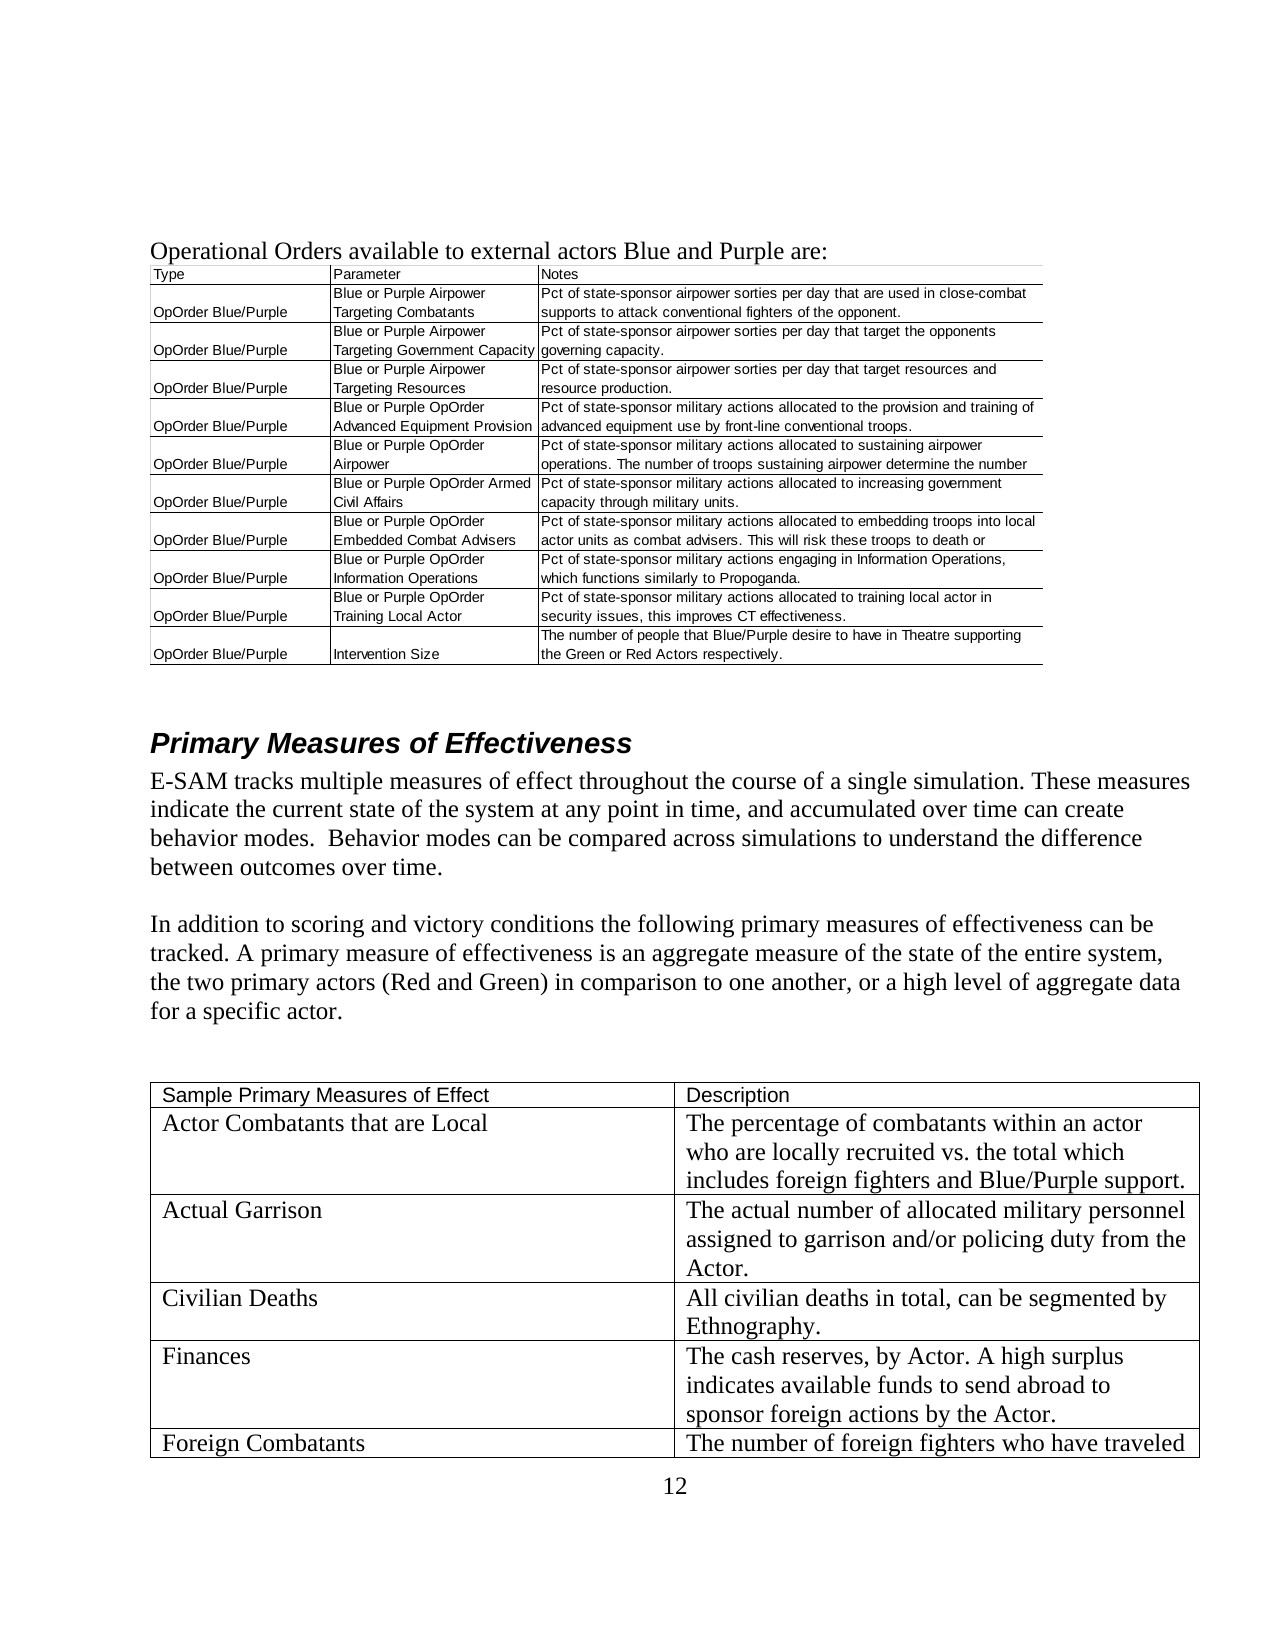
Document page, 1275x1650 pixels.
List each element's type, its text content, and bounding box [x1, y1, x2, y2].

table_cell Actor Combatants that are Local [151, 1108, 674, 1194]
text In addition to scoring and victory conditions the following primary measures of effectiveness can be tracked. A primary measure of effectiveness is an aggregate measure of the state of the entire system, the two primary actors (Red and Green) in comparison to one another, or a high level of aggregate data for a specific actor. [150, 909, 1200, 1024]
table_header Description [675, 1083, 1199, 1107]
table_cell All civilian deaths in total, can be segmented by Ethnography. [675, 1283, 1199, 1340]
table_cell Foreign Combatants [151, 1429, 674, 1457]
table_cell The cash reserves, by Actor. A high surplus indicates available funds to send abroad to sponsor foreign actions by the Actor. [675, 1341, 1199, 1427]
text E-SAM tracks multiple measures of effect throughout the course of a single simulation. These measures indicate the current state of the system at any point in time, and accumulated over time can create behavior modes. Behavior modes can be compared across simulations to understand the difference between outcomes over time. [150, 766, 1200, 881]
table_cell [675, 1429, 1199, 1457]
table_cell Actual Garrison [151, 1195, 674, 1282]
text Operational Orders available to external actors Blue and Purple are: [150, 236, 1200, 265]
table_cell The percentage of combatants within an actor who are locally recruited vs. the total which includes foreign fighters and Blue/Purple support. [675, 1108, 1199, 1194]
subtitle Primary Measures of Effectiveness [150, 726, 1200, 759]
table_cell The actual number of allocated military personnel assigned to garrison and/or policing duty from the Actor. [675, 1195, 1199, 1282]
table_cell Civilian Deaths [151, 1283, 674, 1340]
table_cell Finances [151, 1341, 674, 1427]
table_header Sample Primary Measures of Effect [151, 1083, 674, 1107]
